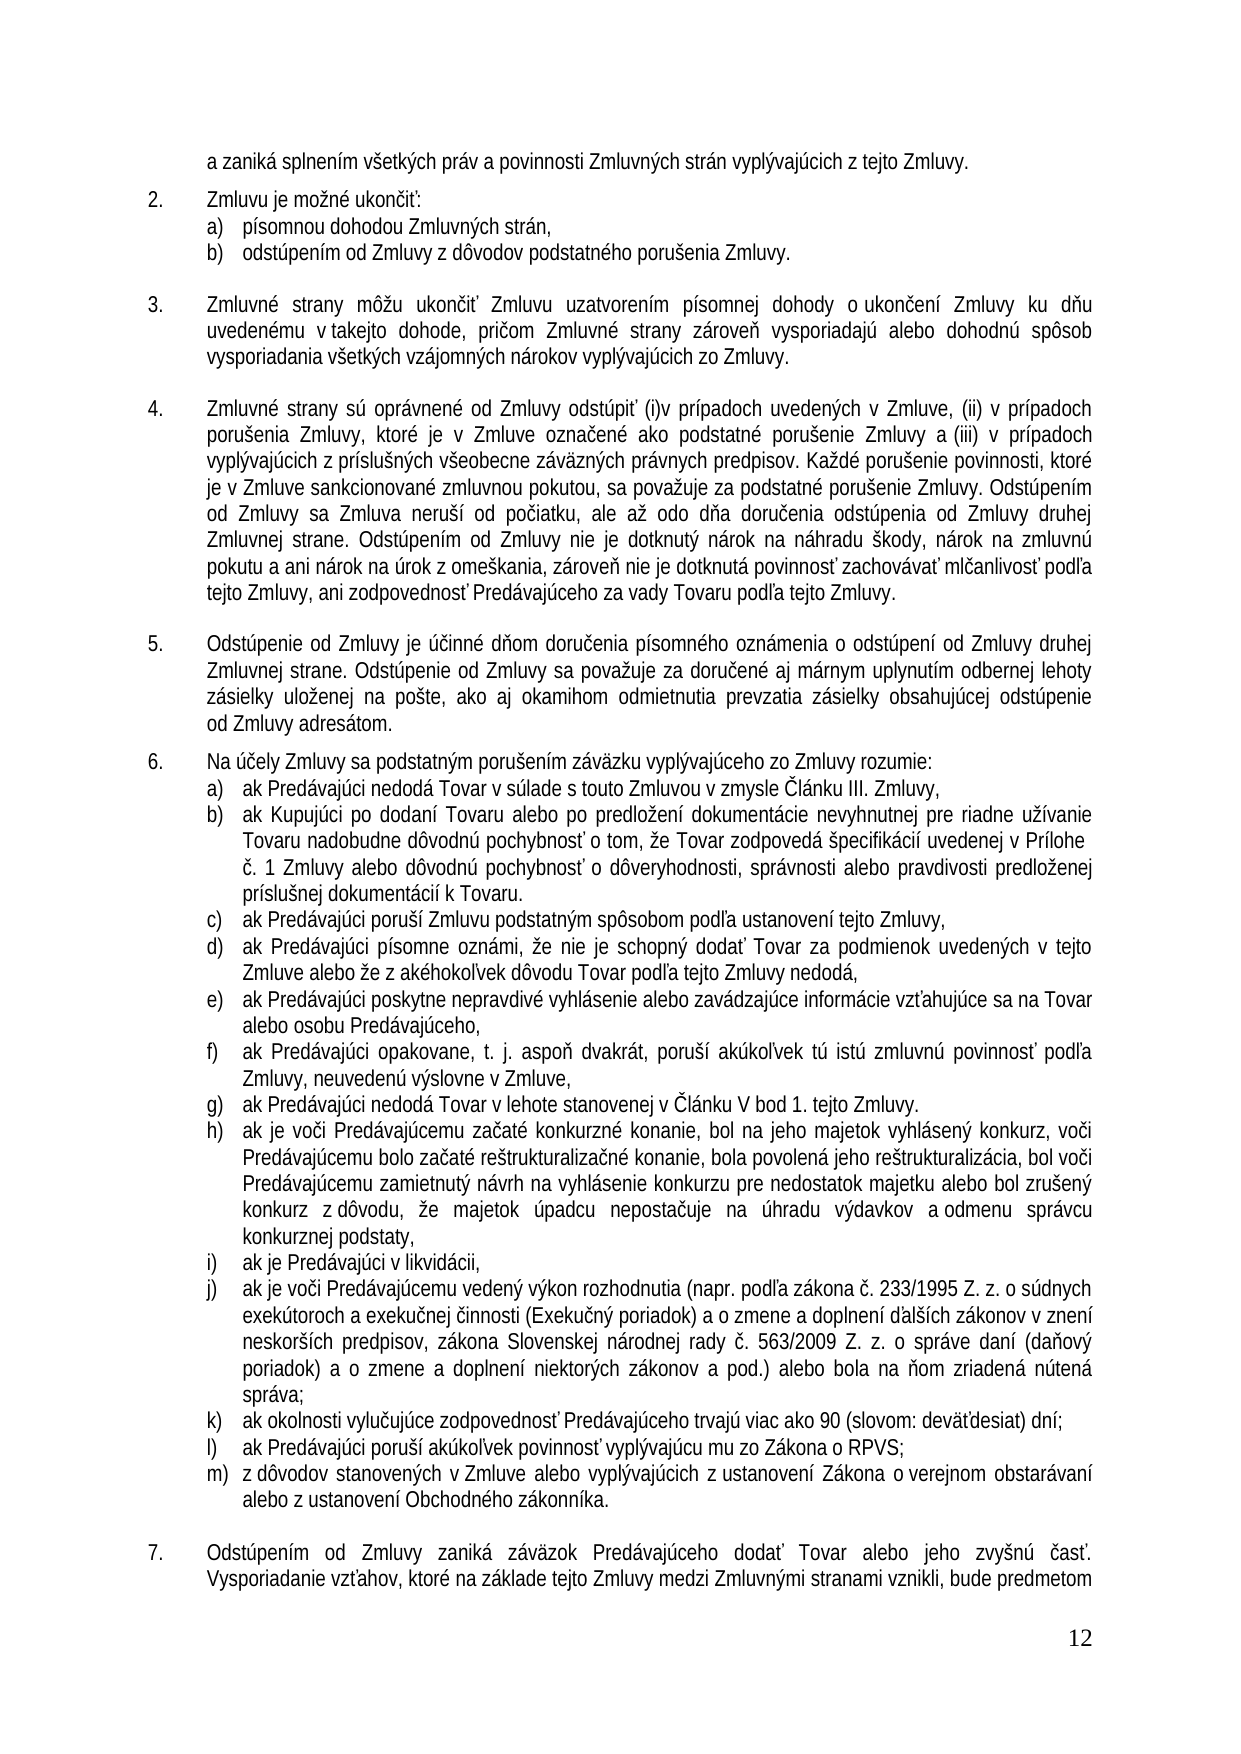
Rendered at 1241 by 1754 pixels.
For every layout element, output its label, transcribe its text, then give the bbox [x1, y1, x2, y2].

list ak Kupujúci po dodaní Tovaru alebo po predložení dokumentácie nevyhnutnej pre riadne užívanie Tovaru nadobudne dôvodnú pochybnosť o tom, že Tovar zodpovedá špecifikácií uvedenej v Prílohe č. 1 Zmluvy alebo dôvodnú pochybnosť o dôveryhodnosti, správnosti alebo pravdivosti predloženej príslušnej dokumentácií k Tovaru. [207, 801, 1093, 906]
list ak Predávajúci poruší akúkoľvek povinnosť vyplývajúcu mu zo Zákona o RPVS; [207, 1433, 1093, 1460]
list ak Predávajúci poskytne nepravdivé vyhlásenie alebo zavádzajúce informácie vzťahujúce sa na Tovar alebo osobu Predávajúceho, [207, 986, 1093, 1038]
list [148, 148, 1093, 174]
list odstúpením od Zmluvy z dôvodov podstatného porušenia Zmluvy. [207, 239, 1093, 266]
list Zmluvné strany môžu ukončiť Zmluvu uzatvorením písomnej dohody o ukončení Zmluvy ku dňu uvedenému v takejto dohode, pričom Zmluvné strany zároveň vysporiadajú alebo dohodnú spôsob vysporiadania všetkých vzájomných nárokov vyplývajúcich zo Zmluvy. [148, 291, 1093, 369]
list ak Predávajúci písomne oznámi, že nie je schopný dodať Tovar za podmienok uvedených v tejto Zmluve alebo že z akéhokoľvek dôvodu Tovar podľa tejto Zmluvy nedodá, [207, 933, 1093, 986]
list ak Predávajúci poruší Zmluvu podstatným spôsobom podľa ustanovení tejto Zmluvy, [207, 906, 1093, 933]
list Zmluvu je možné ukončiť: [148, 186, 1093, 213]
list písomnou dohodou Zmluvných strán, [207, 213, 1093, 239]
list ak Predávajúci nedodá Tovar v lehote stanovenej v Článku V bod 1. tejto Zmluvy. [207, 1091, 1093, 1117]
list ak Predávajúci opakovane, t. j. aspoň dvakrát, poruší akúkoľvek tú istú zmluvnú povinnosť podľa Zmluvy, neuvedenú výslovne v Zmluve, [207, 1038, 1093, 1091]
list Zmluvné strany sú oprávnené od Zmluvy odstúpiť (i)v prípadoch uvedených v Zmluve, (ii) v prípadoch porušenia Zmluvy, ktoré je v Zmluve označené ako podstatné porušenie Zmluvy a (iii) v prípadoch vyplývajúcich z príslušných všeobecne záväzných právnych predpisov. Každé porušenie povinnosti, ktoré je v Zmluve sankcionované zmluvnou pokutou, sa považuje za podstatné porušenie Zmluvy. Odstúpením od Zmluvy sa Zmluva neruší od počiatku, ale až odo dňa doručenia odstúpenia od Zmluvy druhej Zmluvnej strane. Odstúpením od Zmluvy nie je dotknutý nárok na náhradu škody, nárok na zmluvnú pokutu a ani nárok na úrok z omeškania, zároveň nie je dotknutá povinnosť zachovávať mlčanlivosť podľa tejto Zmluvy, ani zodpovednosť Predávajúceho za vady Tovaru podľa tejto Zmluvy. [148, 394, 1093, 605]
list ak Predávajúci nedodá Tovar v súlade s touto Zmluvou v zmysle Článku III. Zmluvy, [207, 775, 1093, 801]
list ak je voči Predávajúcemu vedený výkon rozhodnutia (napr. podľa zákona č. 233/1995 Z. z. o súdnych exekútoroch a exekučnej činnosti (Exekučný poriadok) a o zmene a doplnení ďalších zákonov v znení neskorších predpisov, zákona Slovenskej národnej rady č. 563/2009 Z. z. o správe daní (daňový poriadok) a o zmene a doplnení niektorých zákonov a pod.) alebo bola na ňom zriadená nútená správa; [207, 1275, 1093, 1407]
list Na účely Zmluvy sa podstatným porušením záväzku vyplývajúceho zo Zmluvy rozumie: [148, 748, 1093, 775]
list ak okolnosti vylučujúce zodpovednosť Predávajúceho trvajú viac ako 90 (slovom: deväťdesiat) dní; [207, 1407, 1093, 1433]
list ak je Predávajúci v likvidácii, [207, 1249, 1093, 1275]
list ak je voči Predávajúcemu začaté konkurzné konanie, bol na jeho majetok vyhlásený konkurz, voči Predávajúcemu bolo začaté reštrukturalizačné konanie, bola povolená jeho reštrukturalizácia, bol voči Predávajúcemu zamietnutý návrh na vyhlásenie konkurzu pre nedostatok majetku alebo bol zrušený konkurz z dôvodu, že majetok úpadcu nepostačuje na úhradu výdavkov a odmenu správcu konkurznej podstaty, [207, 1117, 1093, 1249]
list z dôvodov stanovených v Zmluve alebo vyplývajúcich z ustanovení Zákona o verejnom obstarávaní alebo z ustanovení Obchodného zákonníka. [207, 1460, 1093, 1513]
list Odstúpenie od Zmluvy je účinné dňom doručenia písomného oznámenia o odstúpení od Zmluvy druhej Zmluvnej strane. Odstúpenie od Zmluvy sa považuje za doručené aj márnym uplynutím odbernej lehoty zásielky uloženej na pošte, ako aj okamihom odmietnutia prevzatia zásielky obsahujúcej odstúpenie od Zmluvy adresátom. [148, 630, 1093, 736]
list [148, 1539, 1093, 1592]
